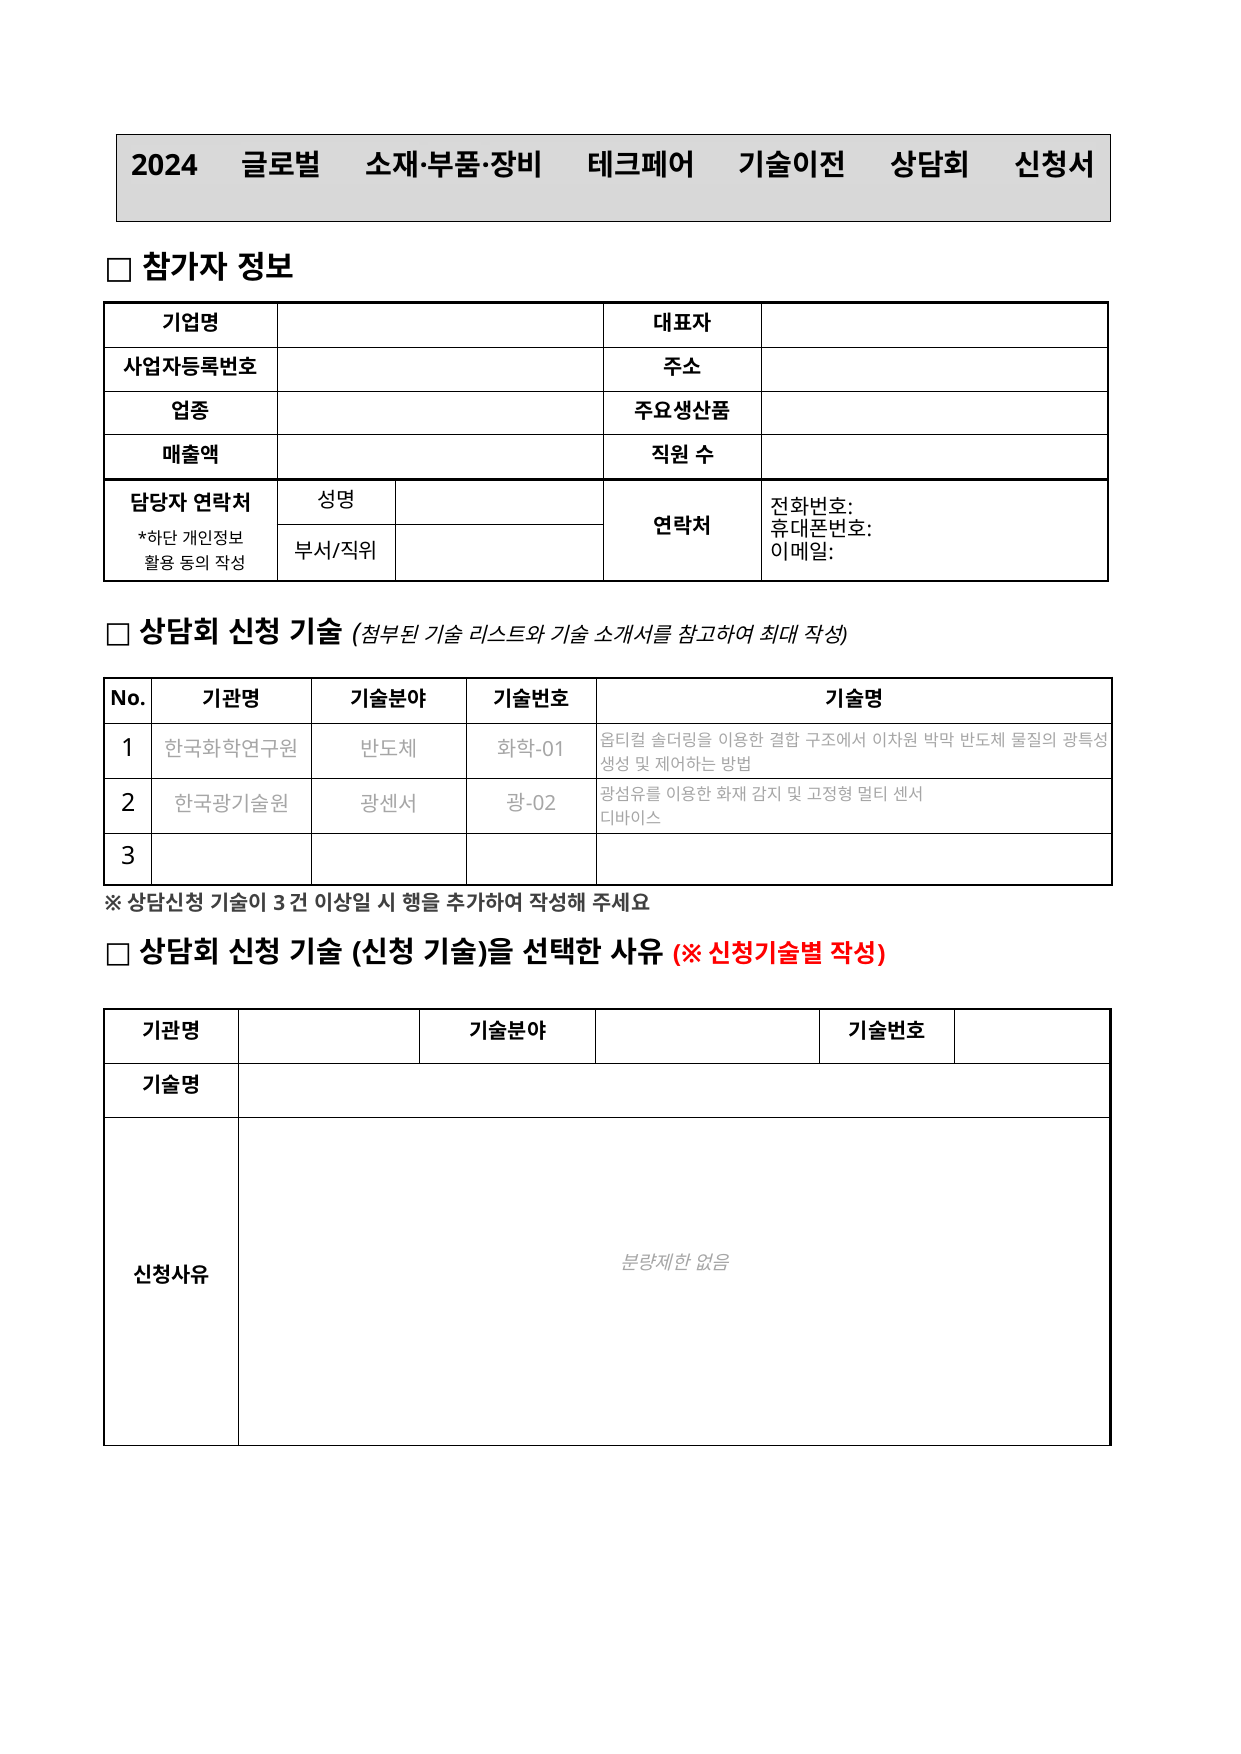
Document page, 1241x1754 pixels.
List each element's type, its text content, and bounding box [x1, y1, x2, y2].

table_cell 업종 [105, 392, 277, 434]
table_cell 부서/직위 [278, 525, 395, 579]
table_cell [239, 1064, 1109, 1117]
table_cell 3 [105, 834, 151, 883]
table_cell 화학-01 [467, 724, 596, 778]
table_header [955, 1010, 1109, 1063]
table_cell [312, 834, 466, 883]
table_cell [278, 392, 603, 434]
table_cell 2 [105, 779, 151, 832]
table_cell 1 [105, 724, 151, 778]
table_header 기관명 [105, 1010, 238, 1063]
table_header 기업명 [105, 304, 277, 347]
table_cell 담당자 연락처 *하단 개인정보 활용 동의 작성 [105, 481, 277, 579]
table_header [762, 304, 1107, 347]
table_header 기술명 [597, 679, 1111, 723]
table_cell 광센서 [312, 779, 466, 832]
table_cell [278, 435, 603, 478]
table_cell [396, 481, 603, 524]
table_cell 성명 [278, 481, 395, 524]
table_cell 분량제한 없음 [239, 1118, 1109, 1444]
table_cell 직원 수 [604, 435, 761, 478]
text □ 참가자 정보 [104, 104, 1122, 288]
table_header 기술분야 [312, 679, 466, 723]
table_cell [396, 525, 603, 579]
table_header [278, 304, 603, 347]
table_cell [597, 834, 1111, 883]
table_cell 광섬유를 이용한 화재 감지 및 고정형 멀티 센서 디바이스 [597, 779, 1111, 832]
table_header 기술번호 [820, 1010, 954, 1063]
table_cell 옵티컬 솔더링을 이용한 결합 구조에서 이차원 박막 반도체 물질의 광특성 생성 및 제어하는 방법 [597, 724, 1111, 778]
table_cell [278, 348, 603, 391]
table_header No. [105, 679, 151, 723]
table_cell 광-02 [467, 779, 596, 832]
table_cell 기술명 [105, 1064, 238, 1117]
text ※ 상담신청 기술이 3건 이상일 시 행을 추가하여 작성해 주세요 [104, 886, 1122, 916]
table_header [596, 1010, 819, 1063]
table_cell [467, 834, 596, 883]
table_header 기관명 [152, 679, 311, 723]
table_cell 한국광기술원 [152, 779, 311, 832]
table_cell 연락처 [604, 481, 761, 579]
text □ 상담회 신청 기술 (신청 기술)을 선택한 사유 (※ 신청기술별 작성) [104, 929, 1122, 971]
text □ 상담회 신청 기술 (첨부된 기술 리스트와 기술 소개서를 참고하여 최대 작성) [104, 582, 1122, 651]
table_header 기술분야 [420, 1010, 595, 1063]
table_cell [762, 348, 1107, 391]
table_cell 신청사유 [105, 1118, 238, 1444]
table_cell [762, 392, 1107, 434]
table_cell [152, 834, 311, 883]
table_cell 주소 [604, 348, 761, 391]
table_cell 주요생산품 [604, 392, 761, 434]
table_cell 한국화학연구원 [152, 724, 311, 778]
table_header 대표자 [604, 304, 761, 347]
table_cell [762, 435, 1107, 478]
table_header [239, 1010, 419, 1063]
table_cell 전화번호: 휴대폰번호: 이메일: [762, 481, 1107, 579]
table_cell 반도체 [312, 724, 466, 778]
table_header 기술번호 [467, 679, 596, 723]
table_cell 매출액 [105, 435, 277, 478]
table_cell 사업자등록번호 [105, 348, 277, 391]
